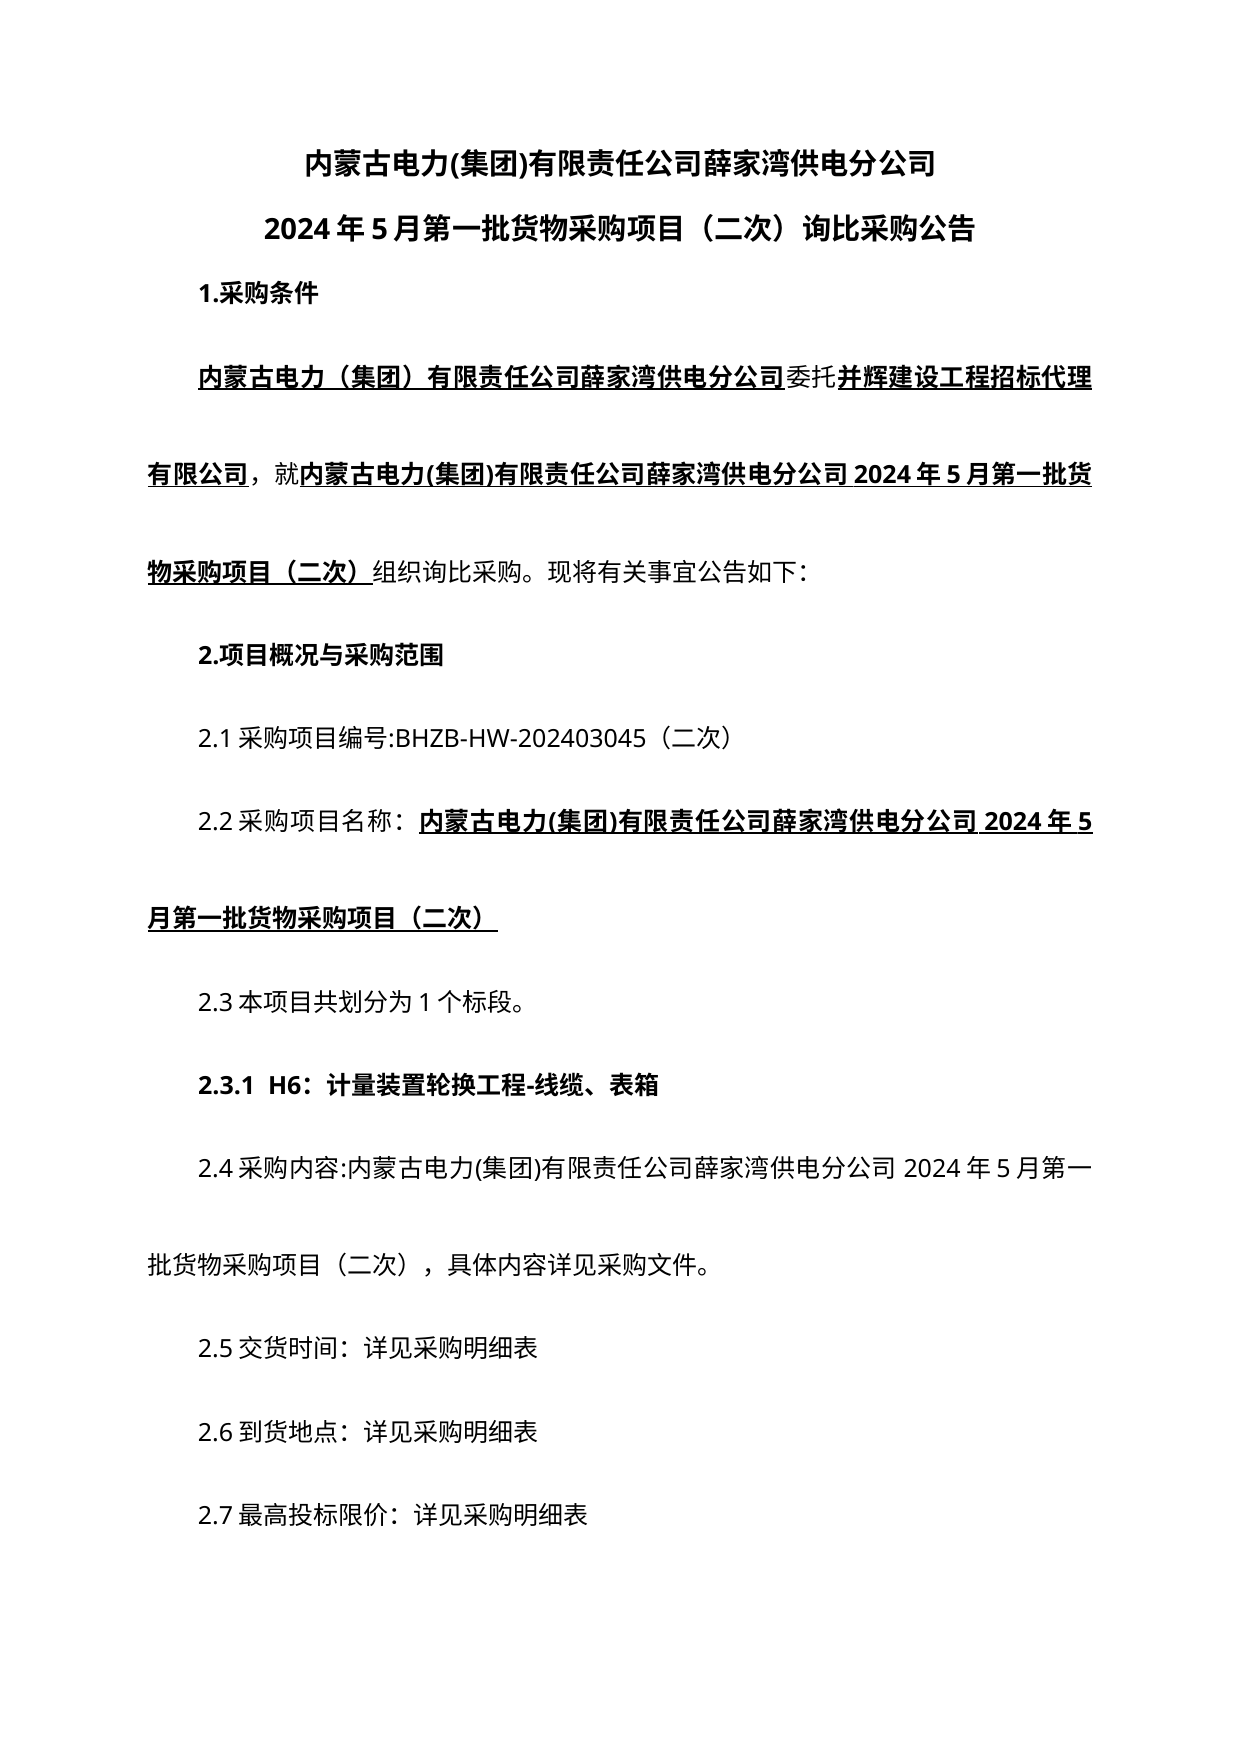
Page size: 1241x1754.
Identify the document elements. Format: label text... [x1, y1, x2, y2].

text 内蒙古电力（集团）有限责任公司薛家湾供电分公司委托并辉建设工程招标代理有限公司，就内蒙古电力(集团)有限责任公司薛家湾供电分公司2024年5月第一批货物采购项目（二次）组织询比采购。现将有关事宜公告如下： [148, 343, 1093, 603]
text 2.5交货时间：详见采购明细表 [148, 1314, 1093, 1379]
text 2.3本项目共划分为1个标段。 [148, 968, 1093, 1033]
text 1.采购条件 [148, 259, 1093, 324]
text 2.2采购项目名称：内蒙古电力(集团)有限责任公司薛家湾供电分公司2024年5月第一批货物采购项目（二次） [148, 787, 1093, 949]
text 2.4采购内容:内蒙古电力(集团)有限责任公司薛家湾供电分公司2024年5月第一批货物采购项目（二次），具体内容详见采购文件。 [148, 1134, 1093, 1296]
text 内蒙古电力(集团)有限责任公司薛家湾供电分公司 [148, 129, 1093, 194]
text 2.项目概况与采购范围 [148, 621, 1093, 686]
text 2.6到货地点：详见采购明细表 [148, 1398, 1093, 1463]
text 2.1采购项目编号:BHZB-HW-202403045（二次） [148, 704, 1093, 769]
text 2.7最高投标限价：详见采购明细表 [148, 1481, 1093, 1546]
text 2.3.1 H6：计量装置轮换工程-线缆、表箱 [148, 1051, 1093, 1116]
text 2024年5月第一批货物采购项目（二次）询比采购公告 [148, 194, 1093, 259]
